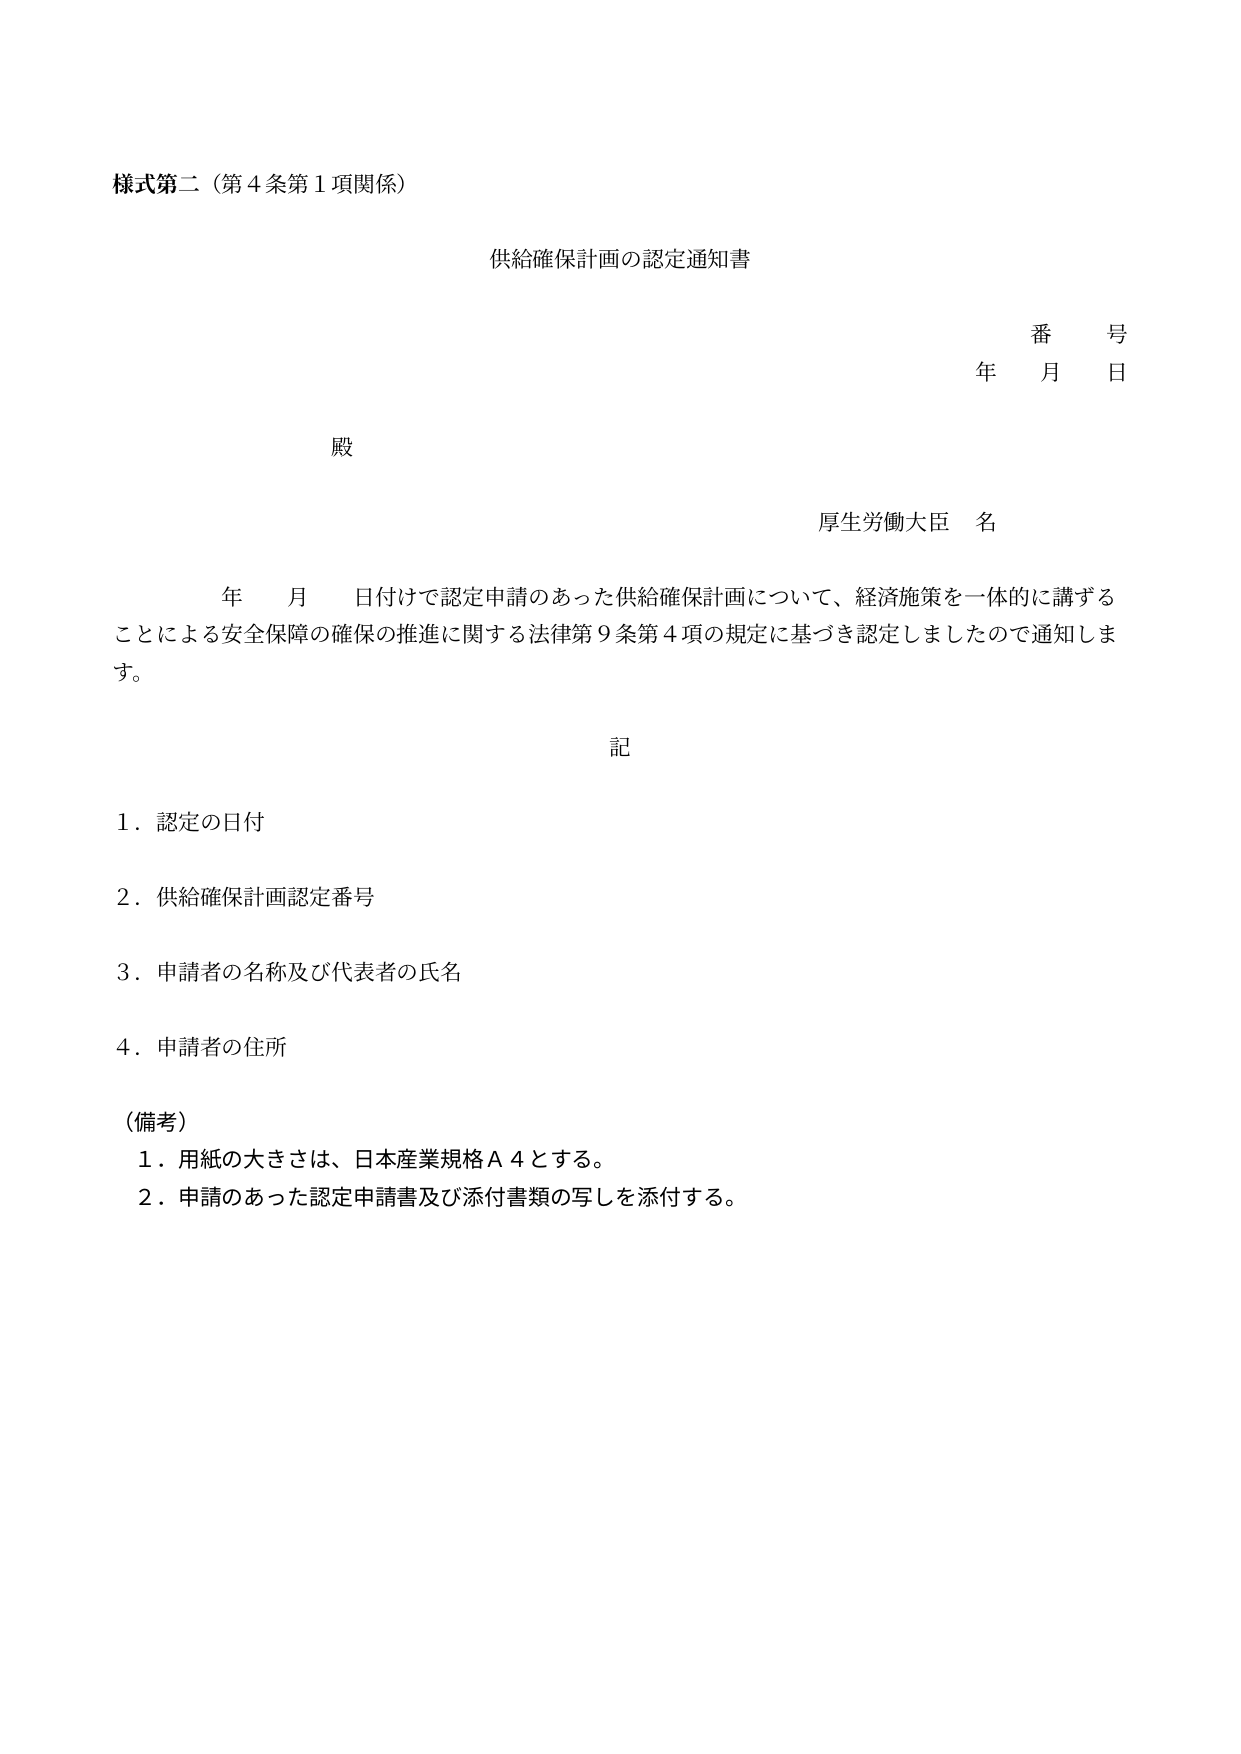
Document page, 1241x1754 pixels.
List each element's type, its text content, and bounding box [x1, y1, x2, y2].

text 様式第二（第４条第１項関係） [112, 164, 1128, 202]
text 殿 [331, 427, 1128, 464]
text （備考） [112, 1102, 1128, 1139]
text 番号 [112, 314, 1128, 352]
text ４．申請者の住所 [112, 1027, 1128, 1064]
text ３．申請者の名称及び代表者の氏名 [112, 952, 1128, 989]
text 供給確保計画の認定通知書 [112, 239, 1128, 277]
text ２．申請のあった認定申請書及び添付書類の写しを添付する。 [134, 1177, 1128, 1214]
text 厚生労働大臣 名 [112, 502, 997, 539]
text ２．供給確保計画認定番号 [112, 877, 1128, 914]
text １．認定の日付 [112, 802, 1128, 839]
text １．用紙の大きさは、日本産業規格Ａ４とする。 [134, 1139, 1128, 1177]
text 年 月 日 [112, 352, 1128, 389]
text 記 [112, 727, 1128, 764]
text 年 月 日付けで認定申請のあった供給確保計画について、経済施策を一体的に講ずることによる安全保障の確保の推進に関する法律第９条第４項の規定に基づき認定しましたので通知します。 [112, 577, 1128, 689]
